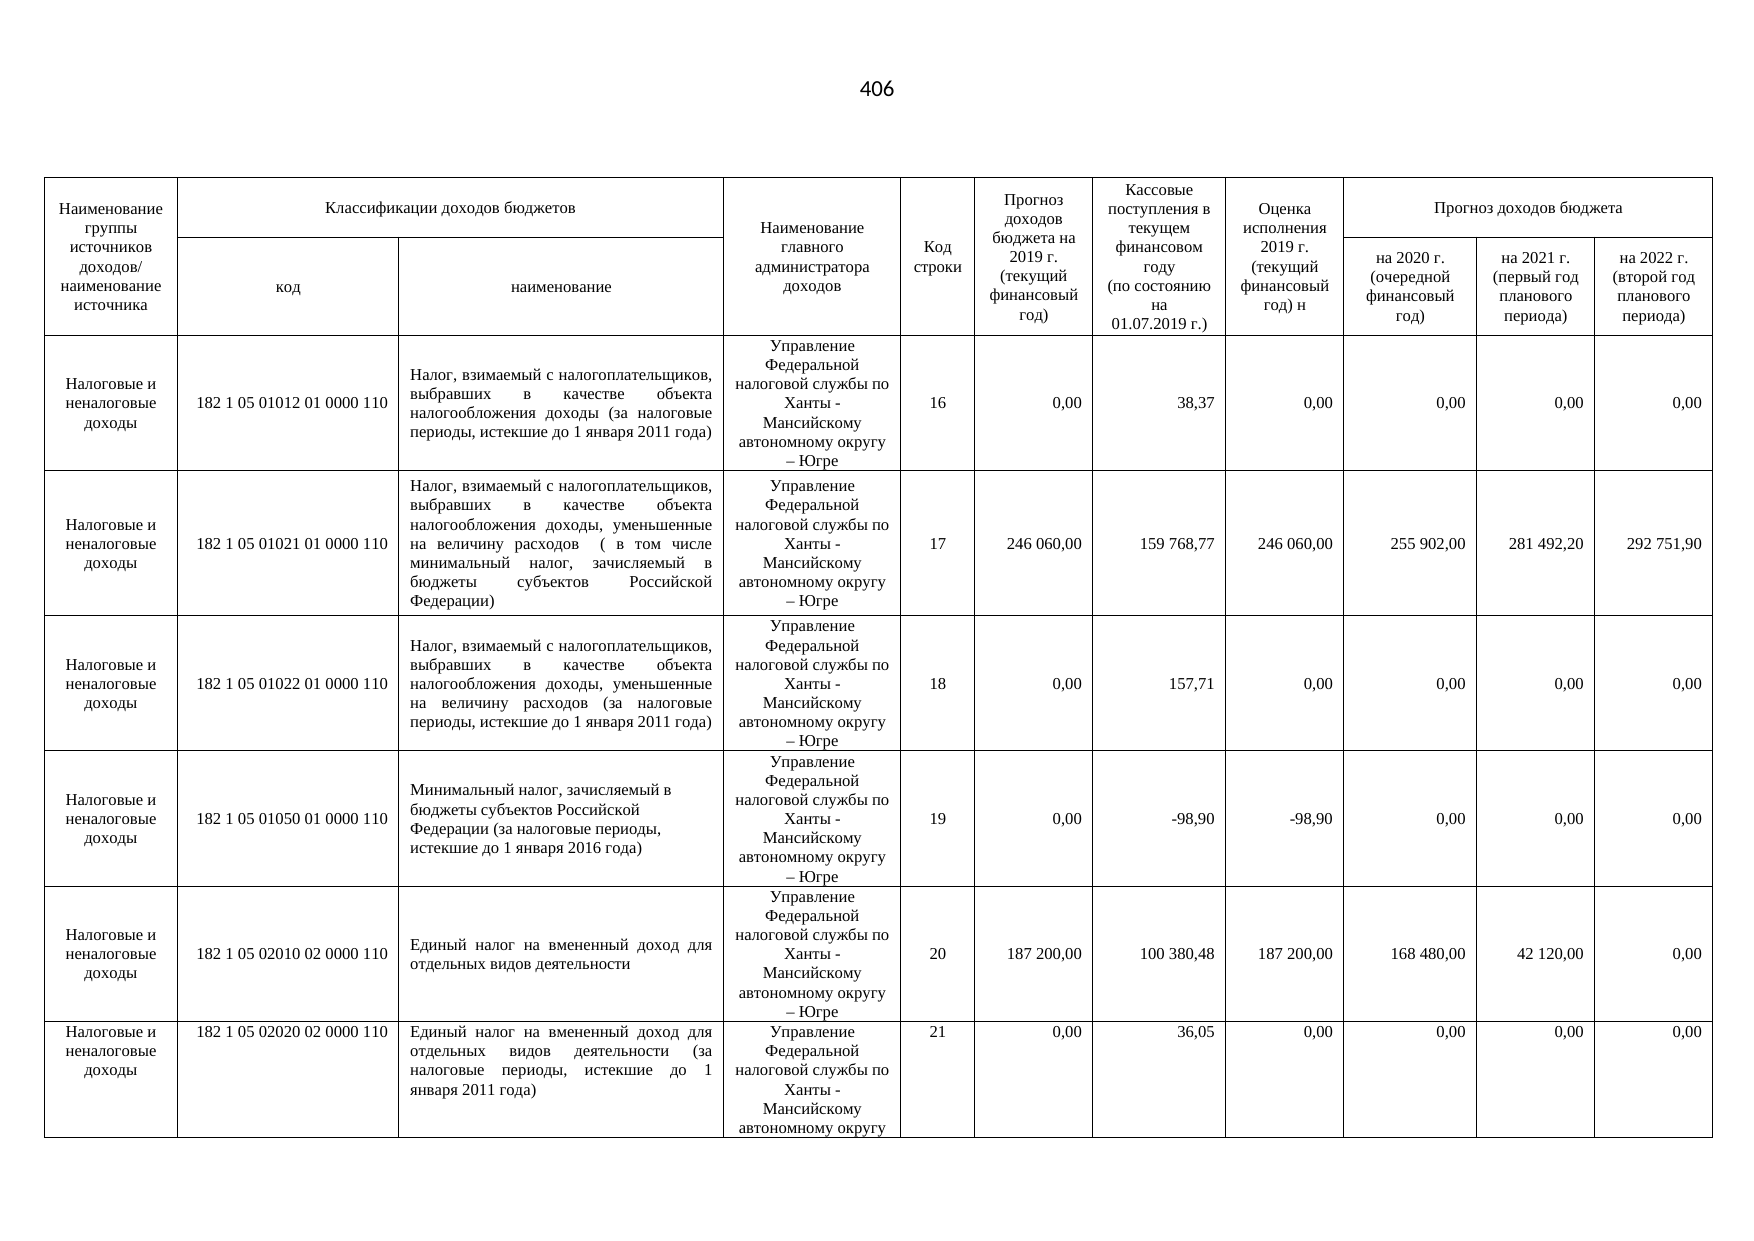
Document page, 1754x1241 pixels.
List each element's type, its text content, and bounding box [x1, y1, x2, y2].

table_cell 0,00 [1226, 336, 1343, 470]
table_cell Налоговые и неналоговые доходы [45, 616, 177, 750]
table_cell 21 [901, 1022, 974, 1137]
table_cell 182 1 05 01022 01 0000 110 [178, 616, 398, 750]
table_cell 255 902,00 [1344, 471, 1476, 615]
table_cell Налоговые и неналоговые доходы [45, 471, 177, 615]
table_cell 0,00 [975, 751, 1092, 886]
table_cell Минимальный налог, зачисляемый в бюджеты субъектов Российской Федерации (за налоговые периоды, истекшие до 1 января 2016 года) [399, 751, 723, 886]
table_cell 246 060,00 [1226, 471, 1343, 615]
table_cell 182 1 05 01021 01 0000 110 [178, 471, 398, 615]
table_cell Налоговые и неналоговые доходы [45, 336, 177, 470]
table_cell 182 1 05 01012 01 0000 110 [178, 336, 398, 470]
table_cell 292 751,90 [1595, 471, 1712, 615]
table_cell 0,00 [1344, 751, 1476, 886]
table_header Оценка исполнения 2019 г. (текущий финансовый год) н [1226, 178, 1343, 335]
table_cell Управление Федеральной налоговой службы по Ханты - Мансийскому автономному округу – Югре [724, 1022, 900, 1137]
table_cell 100 380,48 [1093, 887, 1225, 1021]
table_cell на 2022 г. (второй год планового периода) [1595, 238, 1712, 335]
table_cell -98,90 [1226, 751, 1343, 886]
table_cell 159 768,77 [1093, 471, 1225, 615]
table_cell Налоговые и неналоговые доходы [45, 751, 177, 886]
table_cell Управление Федеральной налоговой службы по Ханты - Мансийскому автономному округу – Югре [724, 336, 900, 470]
table_cell 0,00 [1595, 336, 1712, 470]
table_header Кассовые поступления в текущем финансовом году (по состоянию на 01.07.2019 г.) [1093, 178, 1225, 335]
table_cell 0,00 [975, 336, 1092, 470]
table_cell Налоговые и неналоговые доходы [45, 887, 177, 1021]
table_cell наименование [399, 238, 723, 335]
table_cell Налог, взимаемый с налогоплательщиков, выбравших в качестве объекта налогообложения доходы (за налоговые периоды, истекшие до 1 января 2011 года) [399, 336, 723, 470]
table_cell 0,00 [975, 1022, 1092, 1137]
table_cell 42 120,00 [1477, 887, 1594, 1021]
table_cell 0,00 [1344, 336, 1476, 470]
table_cell -98,90 [1093, 751, 1225, 886]
table_cell на 2020 г. (очередной финансовый год) [1344, 238, 1476, 335]
table_cell 20 [901, 887, 974, 1021]
table_cell 246 060,00 [975, 471, 1092, 615]
table_cell 182 1 05 02010 02 0000 110 [178, 887, 398, 1021]
table_cell 0,00 [1226, 1022, 1343, 1137]
table_cell 0,00 [1595, 887, 1712, 1021]
table_cell 0,00 [1595, 1022, 1712, 1137]
table_cell 0,00 [1477, 616, 1594, 750]
table_cell 0,00 [1477, 336, 1594, 470]
table_cell 16 [901, 336, 974, 470]
table_header Код строки [901, 178, 974, 335]
table_cell 0,00 [1595, 751, 1712, 886]
table_header Классификации доходов бюджетов [178, 178, 723, 237]
table_cell Управление Федеральной налоговой службы по Ханты - Мансийскому автономному округу – Югре [724, 887, 900, 1021]
table_cell 0,00 [1344, 616, 1476, 750]
table_cell 0,00 [975, 616, 1092, 750]
table_cell 168 480,00 [1344, 887, 1476, 1021]
table_cell Единый налог на вмененный доход для отдельных видов деятельности (за налоговые периоды, истекшие до 1 января 2011 года) [399, 1022, 723, 1137]
table_header Наименование главного администратора доходов [724, 178, 900, 335]
table_cell код [178, 238, 398, 335]
table_cell Налог, взимаемый с налогоплательщиков, выбравших в качестве объекта налогообложения доходы, уменьшенные на величину расходов ( в том числе минимальный налог, зачисляемый в бюджеты субъектов Российской Федерации) [399, 471, 723, 615]
table_cell 19 [901, 751, 974, 886]
table_cell 182 1 05 01050 01 0000 110 [178, 751, 398, 886]
table_cell Управление Федеральной налоговой службы по Ханты - Мансийскому автономному округу – Югре [724, 471, 900, 615]
table_cell 0,00 [1477, 751, 1594, 886]
table_cell 157,71 [1093, 616, 1225, 750]
table_cell Управление Федеральной налоговой службы по Ханты - Мансийскому автономному округу – Югре [724, 751, 900, 886]
table_cell Налог, взимаемый с налогоплательщиков, выбравших в качестве объекта налогообложения доходы, уменьшенные на величину расходов (за налоговые периоды, истекшие до 1 января 2011 года) [399, 616, 723, 750]
table_cell Налоговые и неналоговые доходы [45, 1022, 177, 1137]
table_cell 187 200,00 [1226, 887, 1343, 1021]
table_header Прогноз доходов бюджета [1344, 178, 1712, 237]
table_header Прогноз доходов бюджета на 2019 г. (текущий финансовый год) [975, 178, 1092, 335]
table_cell 17 [901, 471, 974, 615]
table_cell 187 200,00 [975, 887, 1092, 1021]
table_cell Единый налог на вмененный доход для отдельных видов деятельности [399, 887, 723, 1021]
table_cell 0,00 [1477, 1022, 1594, 1137]
table_header Наименование группы источников доходов/ наименование источника [45, 178, 177, 335]
table_cell 18 [901, 616, 974, 750]
table_cell 0,00 [1595, 616, 1712, 750]
table_cell Управление Федеральной налоговой службы по Ханты - Мансийскому автономному округу – Югре [724, 616, 900, 750]
table_cell 0,00 [1344, 1022, 1476, 1137]
table_cell 38,37 [1093, 336, 1225, 470]
table_cell 36,05 [1093, 1022, 1225, 1137]
table_cell 281 492,20 [1477, 471, 1594, 615]
table_cell на 2021 г. (первый год планового периода) [1477, 238, 1594, 335]
table_cell 182 1 05 02020 02 0000 110 [178, 1022, 398, 1137]
table_cell 0,00 [1226, 616, 1343, 750]
